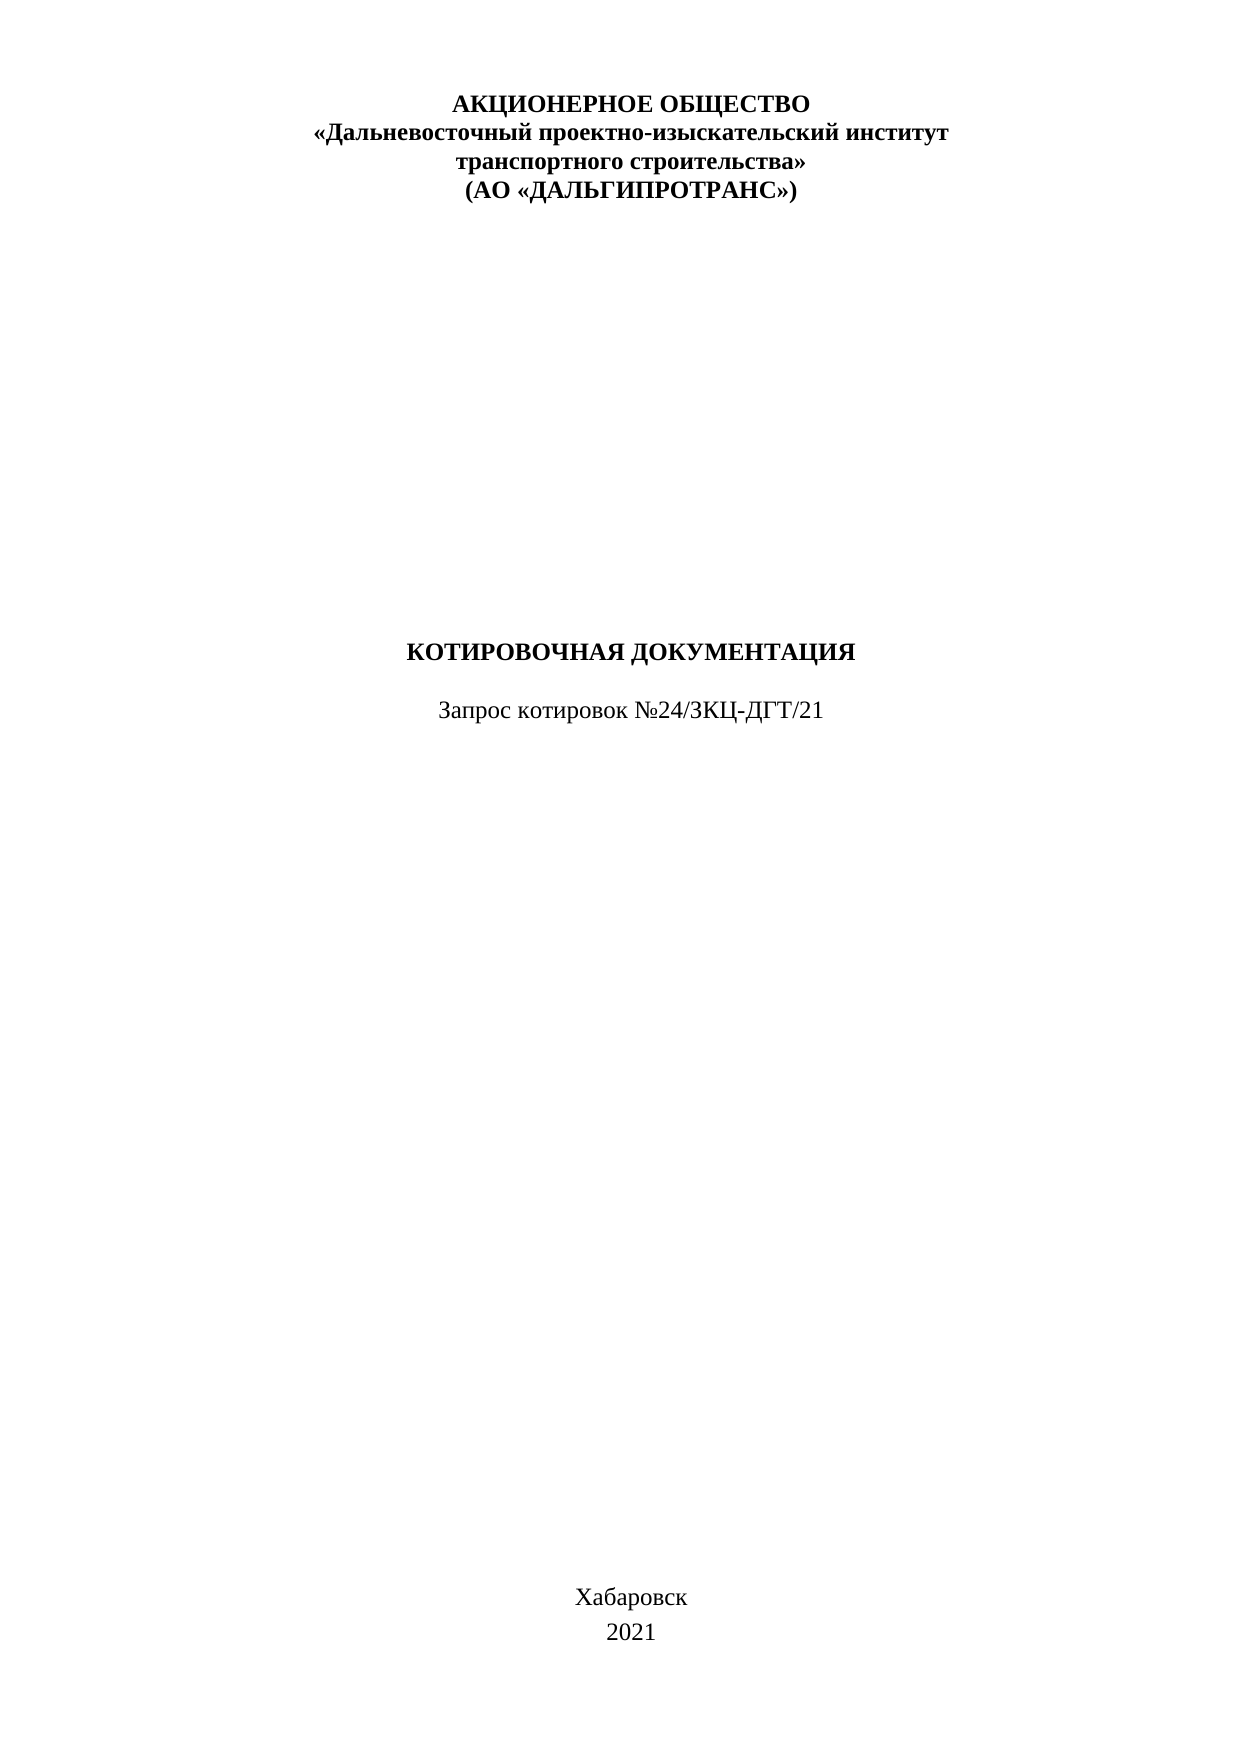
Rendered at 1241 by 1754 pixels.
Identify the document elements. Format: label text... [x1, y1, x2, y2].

text Запрос котировок №24/ЗКЦ-ДГТ/21 [118, 695, 1144, 724]
text КОТИРОВОЧНАЯ ДОКУМЕНТАЦИЯ [118, 637, 1144, 666]
text 2021 [118, 1617, 1144, 1646]
text транспортного строительства» [118, 146, 1144, 175]
subtitle Хабаровск [118, 1582, 1144, 1611]
text (АО «ДАЛЬГИПРОТРАНС») [118, 175, 1144, 204]
text АКЦИОНЕРНОЕ ОБЩЕСТВО [118, 89, 1144, 117]
text «Дальневосточный проектно-изыскательский институт [118, 117, 1144, 146]
